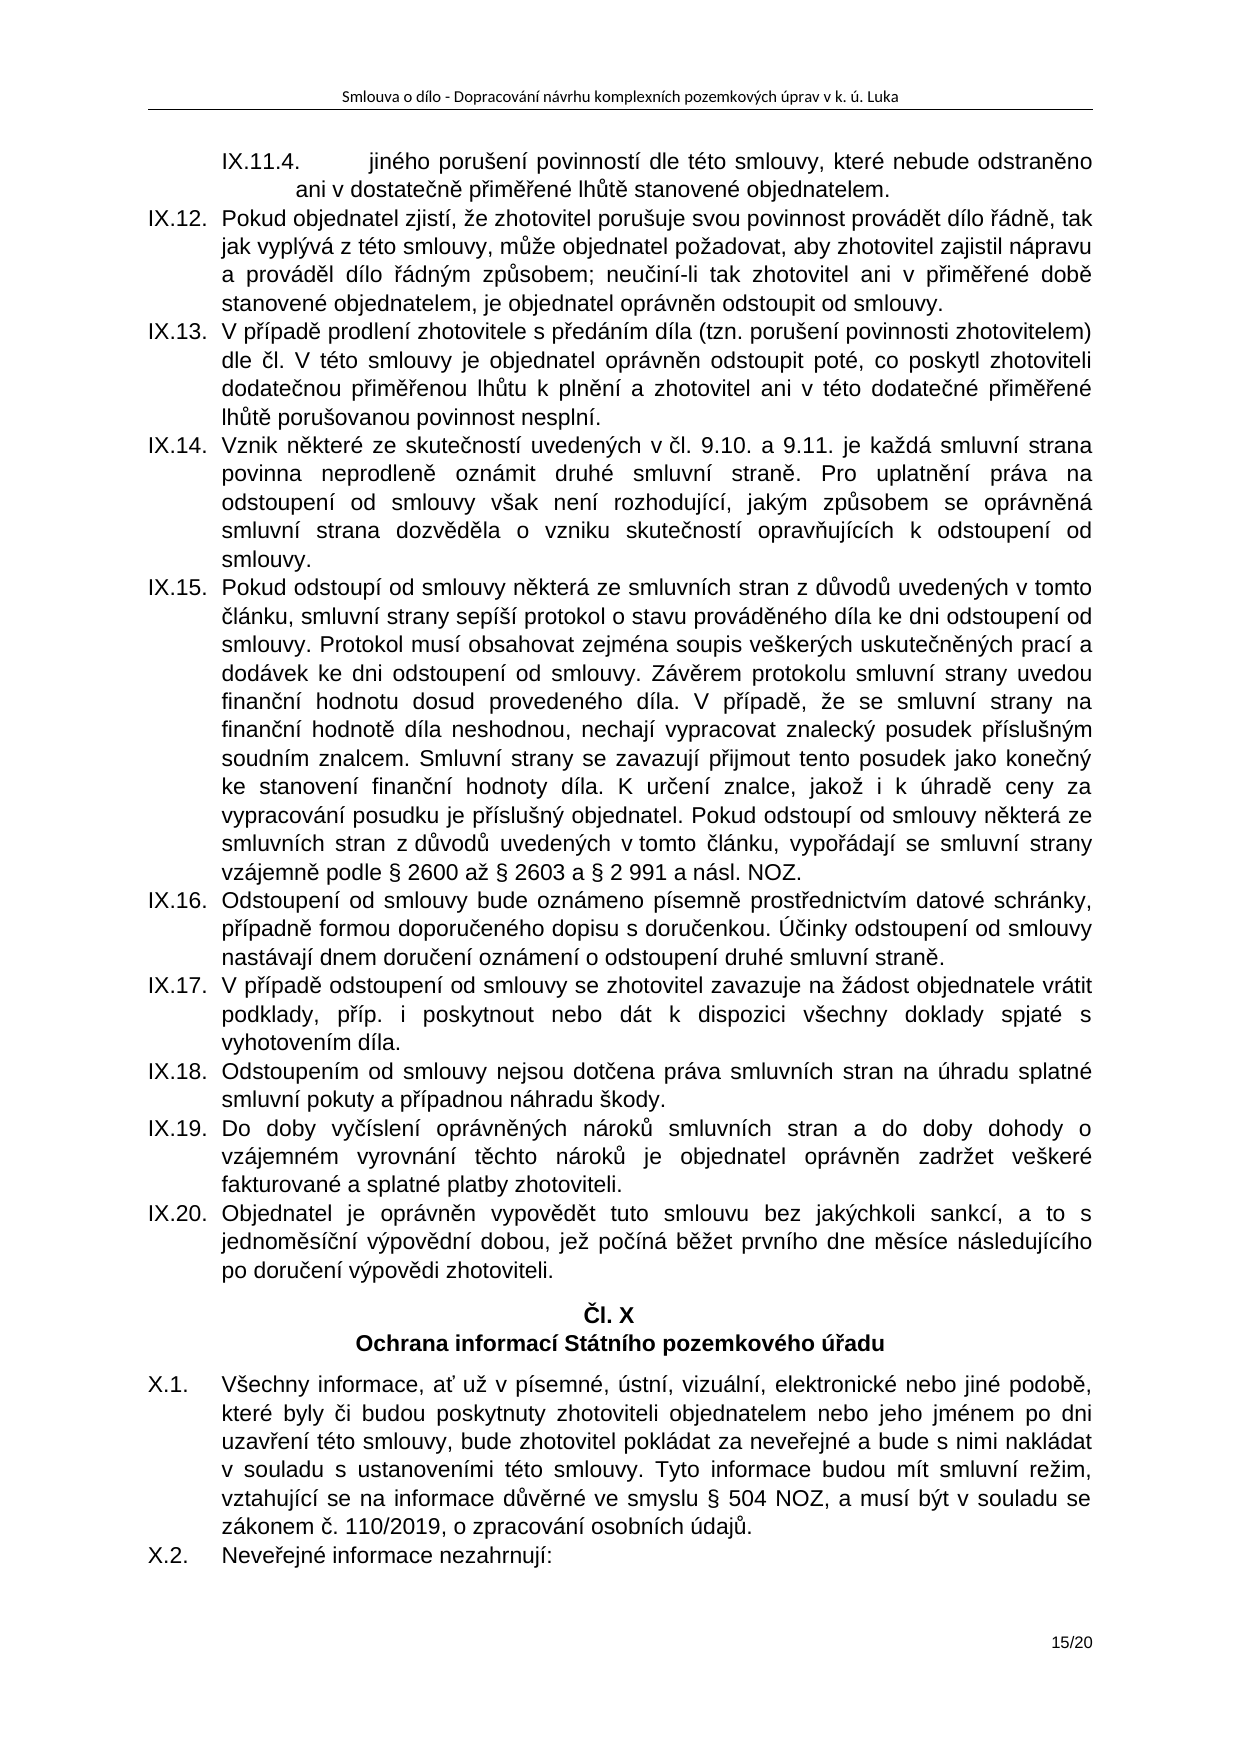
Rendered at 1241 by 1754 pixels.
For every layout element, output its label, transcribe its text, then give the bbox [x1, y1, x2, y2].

list Pokud objednatel zjistí, že zhotovitel porušuje svou povinnost provádět dílo řádně, tak jak vyplývá z této smlouvy, může objednatel požadovat, aby zhotovitel zajistil nápravu a prováděl dílo řádným způsobem; neučiní-li tak zhotovitel ani v přiměřené době stanovené objednatelem, je objednatel oprávněn odstoupit od smlouvy. [148, 204, 1093, 316]
list V případě prodlení zhotovitele s předáním díla (tzn. porušení povinnosti zhotovitelem) dle čl. V této smlouvy je objednatel oprávněn odstoupit poté, co poskytl zhotoviteli dodatečnou přiměřenou lhůtu k plnění a zhotovitel ani v této dodatečné přiměřené lhůtě porušovanou povinnost nesplní. [148, 318, 1093, 430]
list Odstoupením od smlouvy nejsou dotčena práva smluvních stran na úhradu splatné smluvní pokuty a případnou náhradu škody. [148, 1058, 1093, 1112]
list Odstoupení od smlouvy bude oznámeno písemně prostřednictvím datové schránky, případně formou doporučeného dopisu s doručenkou. Účinky odstoupení od smlouvy nastávají dnem doručení oznámení o odstoupení druhé smluvní straně. [148, 887, 1093, 970]
list V případě odstoupení od smlouvy se zhotovitel zavazuje na žádost objednatele vrátit podklady, příp. i poskytnout nebo dát k dispozici všechny doklady spjaté s vyhotovením díla. [148, 972, 1093, 1056]
list Vznik některé ze skutečností uvedených v čl. 9.10. a 9.11. je každá smluvní strana povinna neprodleně oznámit druhé smluvní straně. Pro uplatnění práva na odstoupení od smlouvy však není rozhodující, jakým způsobem se oprávněná smluvní strana dozvěděla o vzniku skutečností opravňujících k odstoupení od smlouvy. [148, 432, 1093, 572]
list Všechny informace, ať už v písemné, ústní, vizuální, elektronické nebo jiné podobě, které byly či budou poskytnuty zhotoviteli objednatelem nebo jeho jménem po dni uzavření této smlouvy, bude zhotovitel pokládat za neveřejné a bude s nimi nakládat v souladu s ustanoveními této smlouvy. Tyto informace budou mít smluvní režim, vztahující se na informace důvěrné ve smyslu § 504 NOZ, a musí být v souladu se zákonem č. 110/2019, o zpracování osobních údajů. [148, 1371, 1093, 1540]
list Objednatel je oprávněn vypovědět tuto smlouvu bez jakýchkoli sankcí, a to s jednoměsíční výpovědní dobou, jež počíná běžet prvního dne měsíce následujícího po doručení výpovědi zhotoviteli. [148, 1200, 1093, 1283]
text jiného porušení povinností dle této smlouvy, které nebude odstraněno ani v dostatečně přiměřené lhůtě stanovené objednatelem. [221, 148, 1093, 202]
list Neveřejné informace nezahrnují: [148, 1542, 1093, 1568]
list Do doby vyčíslení oprávněných nároků smluvních stran a do doby dohody o vzájemném vyrovnání těchto nároků je objednatel oprávněn zadržet veškeré fakturované a splatné platby zhotoviteli. [148, 1114, 1093, 1198]
list Ochrana informací Státního pozemkového úřadu [148, 1330, 1093, 1357]
list Pokud odstoupí od smlouvy některá ze smluvních stran z důvodů uvedených v tomto článku, smluvní strany sepíší protokol o stavu prováděného díla ke dni odstoupení od smlouvy. Protokol musí obsahovat zejména soupis veškerých uskutečněných prací a dodávek ke dni odstoupení od smlouvy. Závěrem protokolu smluvní strany uvedou finanční hodnotu dosud provedeného díla. V případě, že se smluvní strany na finanční hodnotě díla neshodnou, nechají vypracovat znalecký posudek příslušným soudním znalcem. Smluvní strany se zavazují přijmout tento posudek jako konečný ke stanovení finanční hodnoty díla. K určení znalce, jakož i k úhradě ceny za vypracování posudku je příslušný objednatel. Pokud odstoupí od smlouvy některá ze smluvních stran z důvodů uvedených v tomto článku, vypořádají se smluvní strany vzájemně podle § 2600 až § 2603 a § 2 991 a násl. NOZ. [148, 574, 1093, 885]
